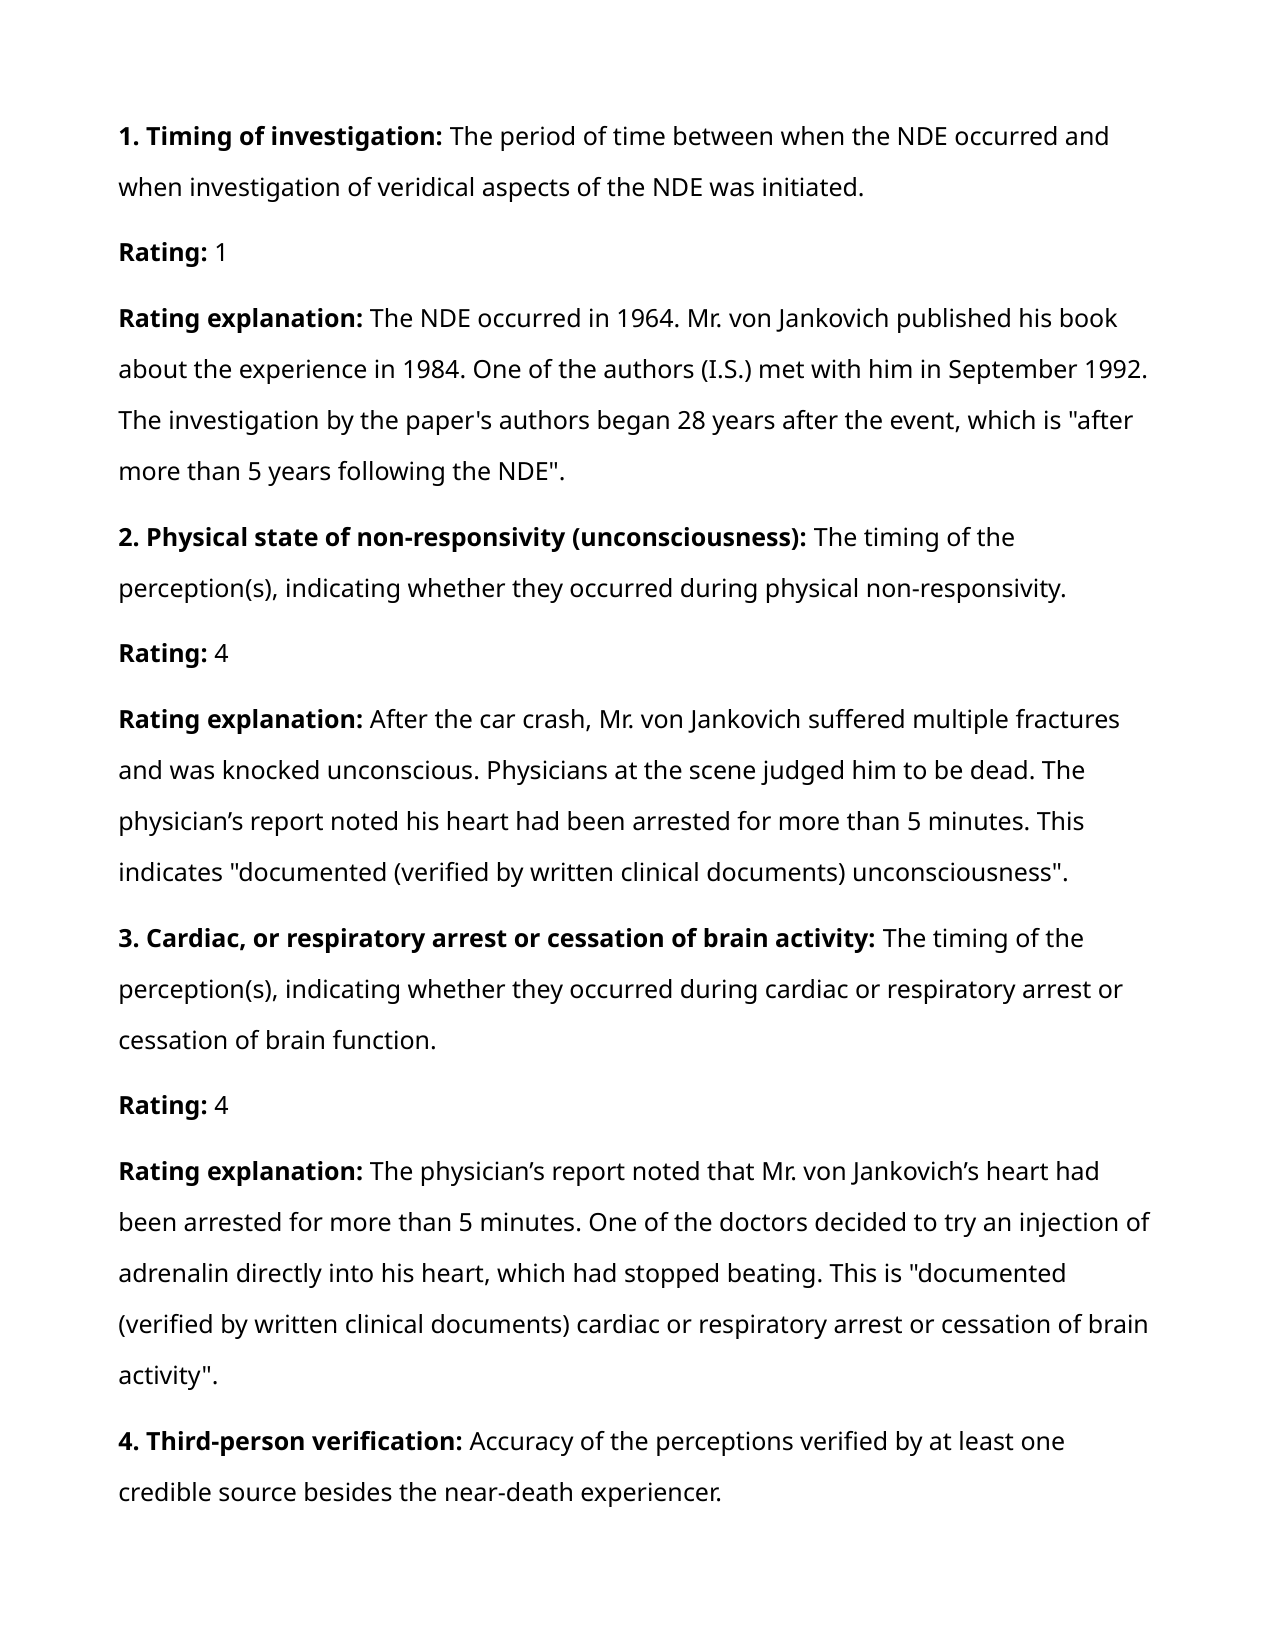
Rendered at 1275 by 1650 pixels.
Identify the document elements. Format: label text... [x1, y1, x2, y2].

text Rating: 4 [118, 636, 1157, 670]
text 2. Physical state of non-responsivity (unconsciousness): The timing of the perception(s), indicating whether they occurred during physical non-responsivity. [118, 519, 1157, 604]
text Rating explanation: After the car crash, Mr. von Jankovich suffered multiple fractures and was knocked unconscious. Physicians at the scene judged him to be dead. The physician’s report noted his heart had been arrested for more than 5 minutes. This indicates "documented (verified by written clinical documents) unconsciousness". [118, 701, 1157, 889]
text 3. Cardiac, or respiratory arrest or cessation of brain activity: The timing of the perception(s), indicating whether they occurred during cardiac or respiratory arrest or cessation of brain function. [118, 920, 1157, 1056]
text Rating: 4 [118, 1088, 1157, 1122]
text Rating: 1 [118, 235, 1157, 269]
text 1. Timing of investigation: The period of time between when the NDE occurred and when investigation of veridical aspects of the NDE was initiated. [118, 118, 1157, 203]
text 4. Third-person verification: Accuracy of the perceptions verified by at least one credible source besides the near-death experiencer. [118, 1423, 1157, 1508]
text Rating explanation: The NDE occurred in 1964. Mr. von Jankovich published his book about the experience in 1984. One of the authors (I.S.) met with him in September 1992. The investigation by the paper's authors began 28 years after the event, which is "after more than 5 years following the NDE". [118, 300, 1157, 488]
text Rating explanation: The physician’s report noted that Mr. von Jankovich’s heart had been arrested for more than 5 minutes. One of the doctors decided to try an injection of adrenalin directly into his heart, which had stopped beating. This is "documented (verified by written clinical documents) cardiac or respiratory arrest or cessation of brain activity". [118, 1153, 1157, 1392]
